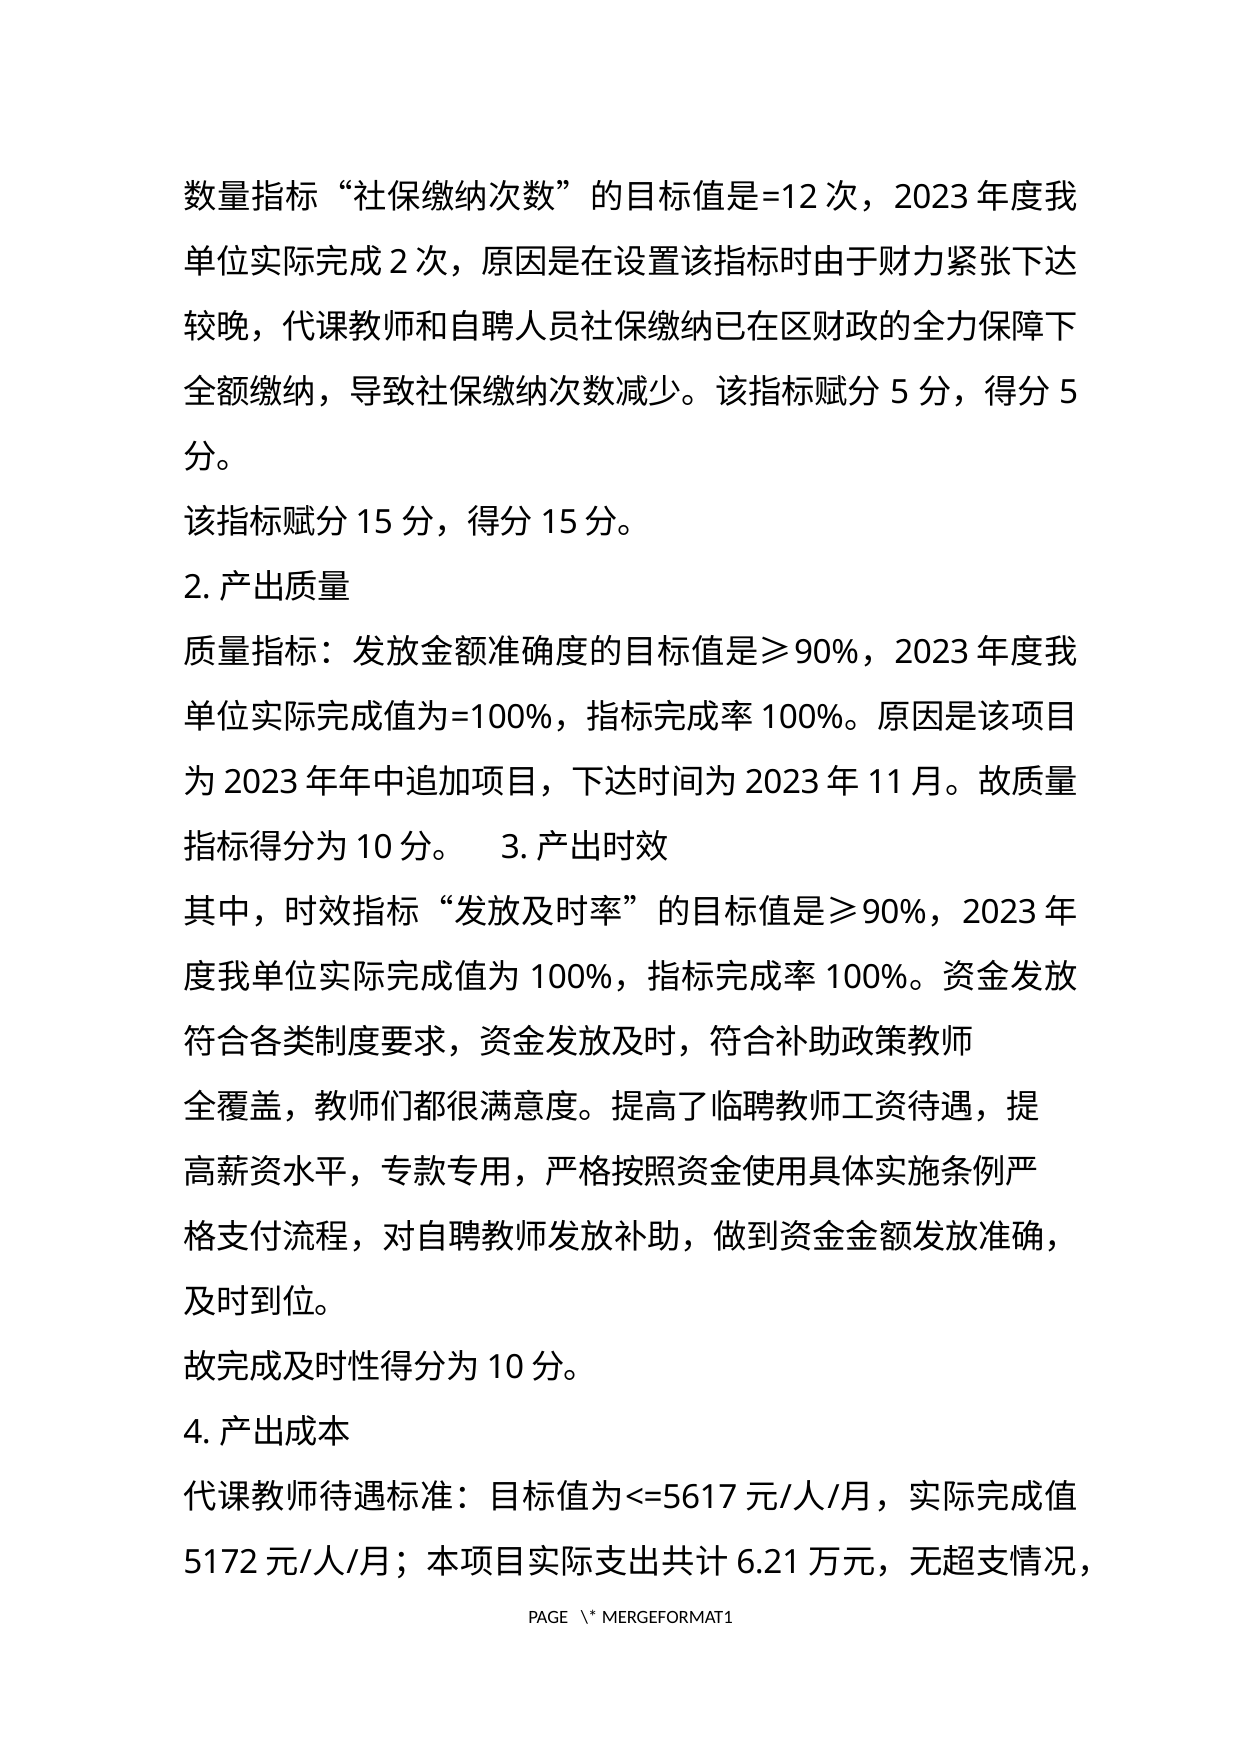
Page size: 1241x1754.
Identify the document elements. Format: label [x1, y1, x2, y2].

text [183, 162, 1078, 1592]
